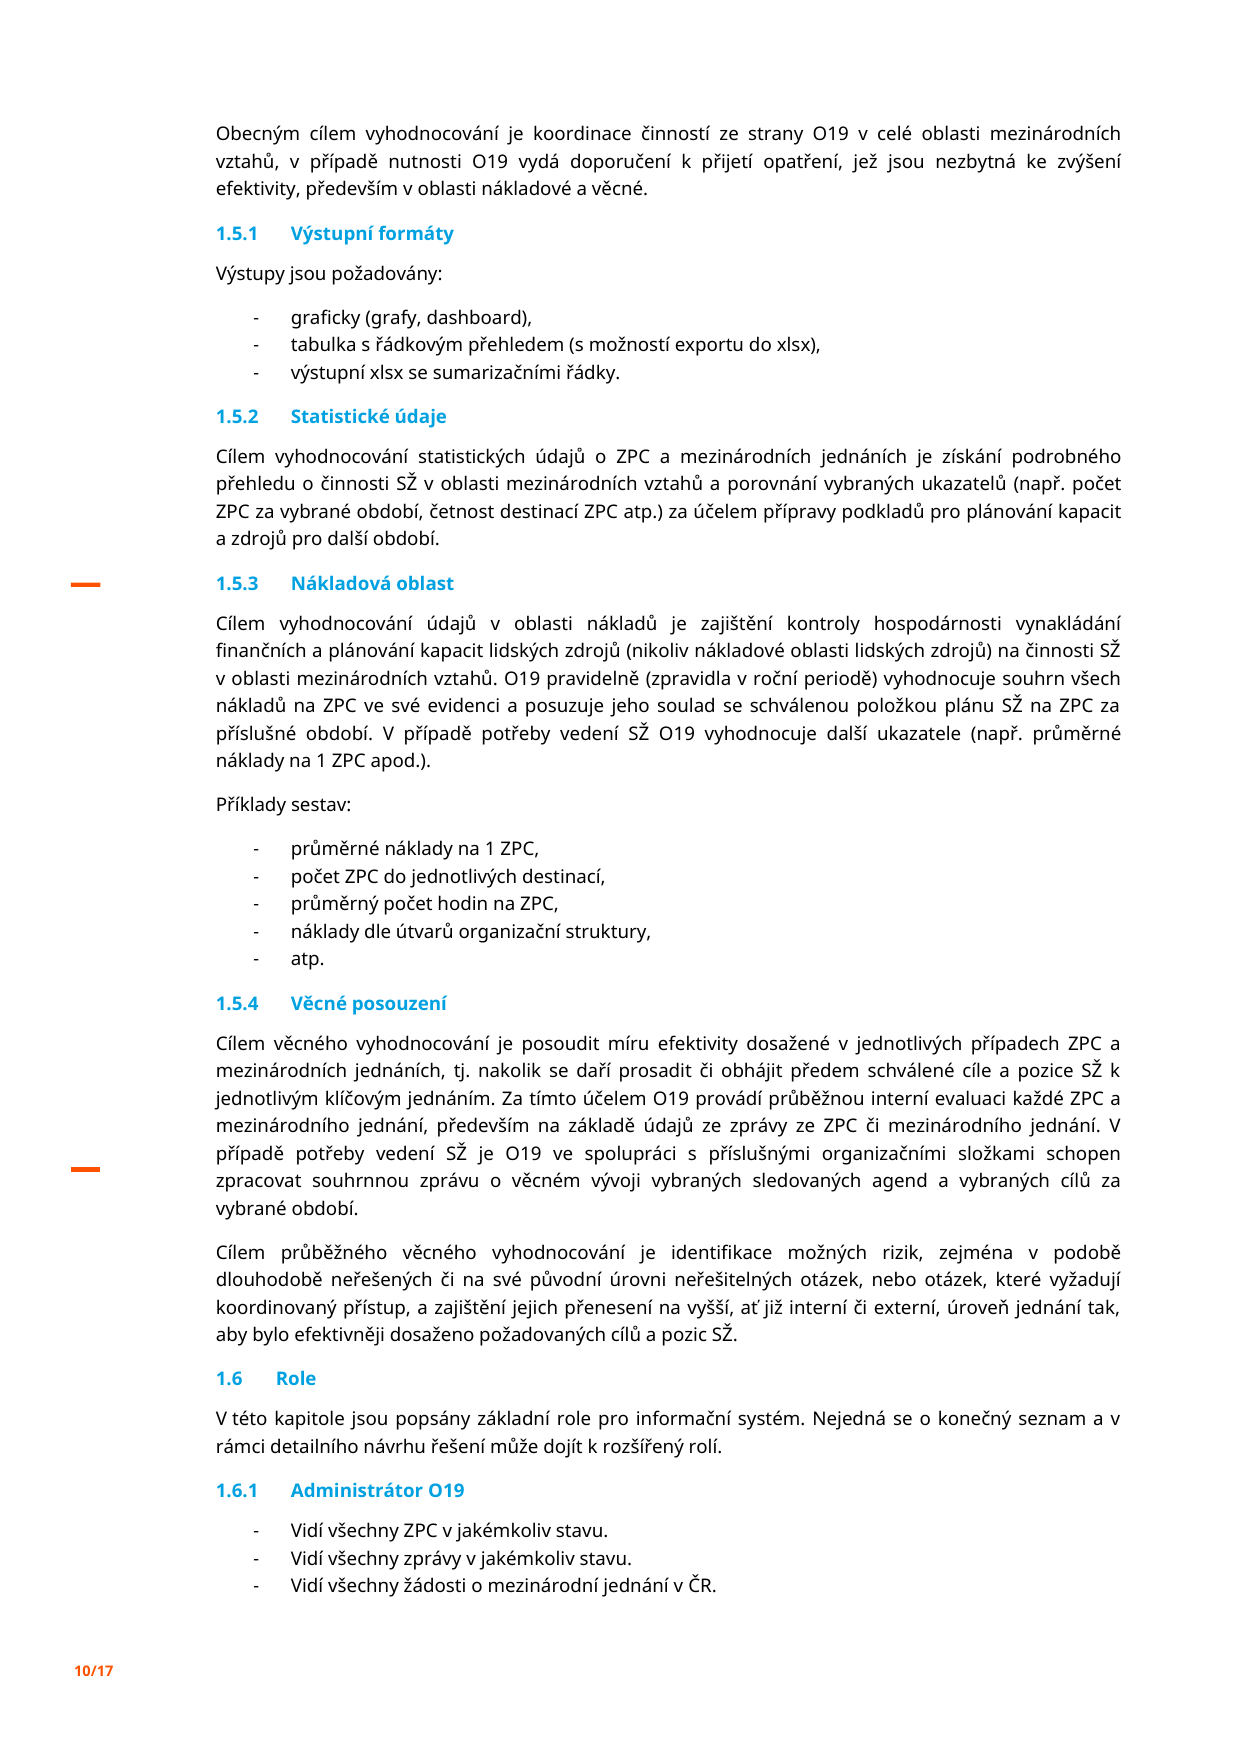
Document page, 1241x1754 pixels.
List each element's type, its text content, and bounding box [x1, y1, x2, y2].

text V této kapitole jsou popsány základní role pro informační systém. Nejedná se o konečný seznam a v rámci detailního návrhu řešení může dojít k rozšířený rolí. [216, 1406, 1122, 1459]
list počet ZPC do jednotlivých destinací, [253, 863, 1122, 889]
text Výstupy jsou požadovány: [216, 260, 1122, 285]
list výstupní xlsx se sumarizačními řádky. [253, 359, 1122, 384]
list tabulka s řádkovým přehledem (s možností exportu do xlsx), [253, 331, 1122, 357]
text Cílem věcného vyhodnocování je posoudit míru efektivity dosažené v jednotlivých případech ZPC a mezinárodních jednáních, tj. nakolik se daří prosadit či obhájit předem schválené cíle a pozice SŽ k jednotlivým klíčovým jednáním. Za tímto účelem O19 provádí průběžnou interní evaluaci každé ZPC a mezinárodního jednání, především na základě údajů ze zprávy ze ZPC či mezinárodního jednání. V případě potřeby vedení SŽ je O19 ve spolupráci s příslušnými organizačními složkami schopen zpracovat souhrnnou zprávu o věcném vývoji vybraných sledovaných agend a vybraných cílů za vybrané období. [216, 1030, 1122, 1220]
subtitle Nákladová oblast [216, 570, 1122, 595]
subtitle Výstupní formáty [216, 220, 1122, 245]
text Obecným cílem vyhodnocování je koordinace činností ze strany O19 v celé oblasti mezinárodních vztahů, v případě nutnosti O19 vydá doporučení k přijetí opatření, jež jsou nezbytná ke zvýšení efektivity, především v oblasti nákladové a věcné. [216, 121, 1122, 201]
list Vidí všechny ZPC v jakémkoliv stavu. [253, 1517, 1122, 1543]
text Cílem průběžného věcného vyhodnocování je identifikace možných rizik, zejména v podobě dlouhodobě neřešených či na své původní úrovni neřešitelných otázek, nebo otázek, které vyžadují koordinovaný přístup, a zajištění jejich přenesení na vyšší, ať již interní či externí, úroveň jednání tak, aby bylo efektivněji dosaženo požadovaných cílů a pozic SŽ. [216, 1239, 1122, 1347]
list graficky (grafy, dashboard), [253, 304, 1122, 329]
list průměrný počet hodin na ZPC, [253, 891, 1122, 916]
text Cílem vyhodnocování statistických údajů o ZPC a mezinárodních jednáních je získání podrobného přehledu o činnosti SŽ v oblasti mezinárodních vztahů a porovnání vybraných ukazatelů (např. počet ZPC za vybrané období, četnost destinací ZPC atp.) za účelem přípravy podkladů pro plánování kapacit a zdrojů pro další období. [216, 443, 1122, 551]
list průměrné náklady na 1 ZPC, [253, 836, 1122, 861]
list náklady dle útvarů organizační struktury, [253, 918, 1122, 944]
list atp. [253, 946, 1122, 971]
subtitle Role [216, 1366, 1122, 1391]
text Cílem vyhodnocování údajů v oblasti nákladů je zajištění kontroly hospodárnosti vynakládání finančních a plánování kapacit lidských zdrojů (nikoliv nákladové oblasti lidských zdrojů) na činnosti SŽ v oblasti mezinárodních vztahů. O19 pravidelně (zpravidla v roční periodě) vyhodnocuje souhrn všech nákladů na ZPC ve své evidenci a posuzuje jeho soulad se schválenou položkou plánu SŽ na ZPC za příslušné období. V případě potřeby vedení SŽ O19 vyhodnocuje další ukazatele (např. průměrné náklady na 1 ZPC apod.). [216, 610, 1122, 773]
list Vidí všechny žádosti o mezinárodní jednání v ČR. [253, 1572, 1122, 1598]
text Příklady sestav: [216, 791, 1122, 817]
subtitle Administrátor O19 [216, 1477, 1122, 1503]
subtitle Věcné posouzení [216, 990, 1122, 1015]
subtitle Statistické údaje [216, 403, 1122, 429]
list Vidí všechny zprávy v jakémkoliv stavu. [253, 1545, 1122, 1570]
